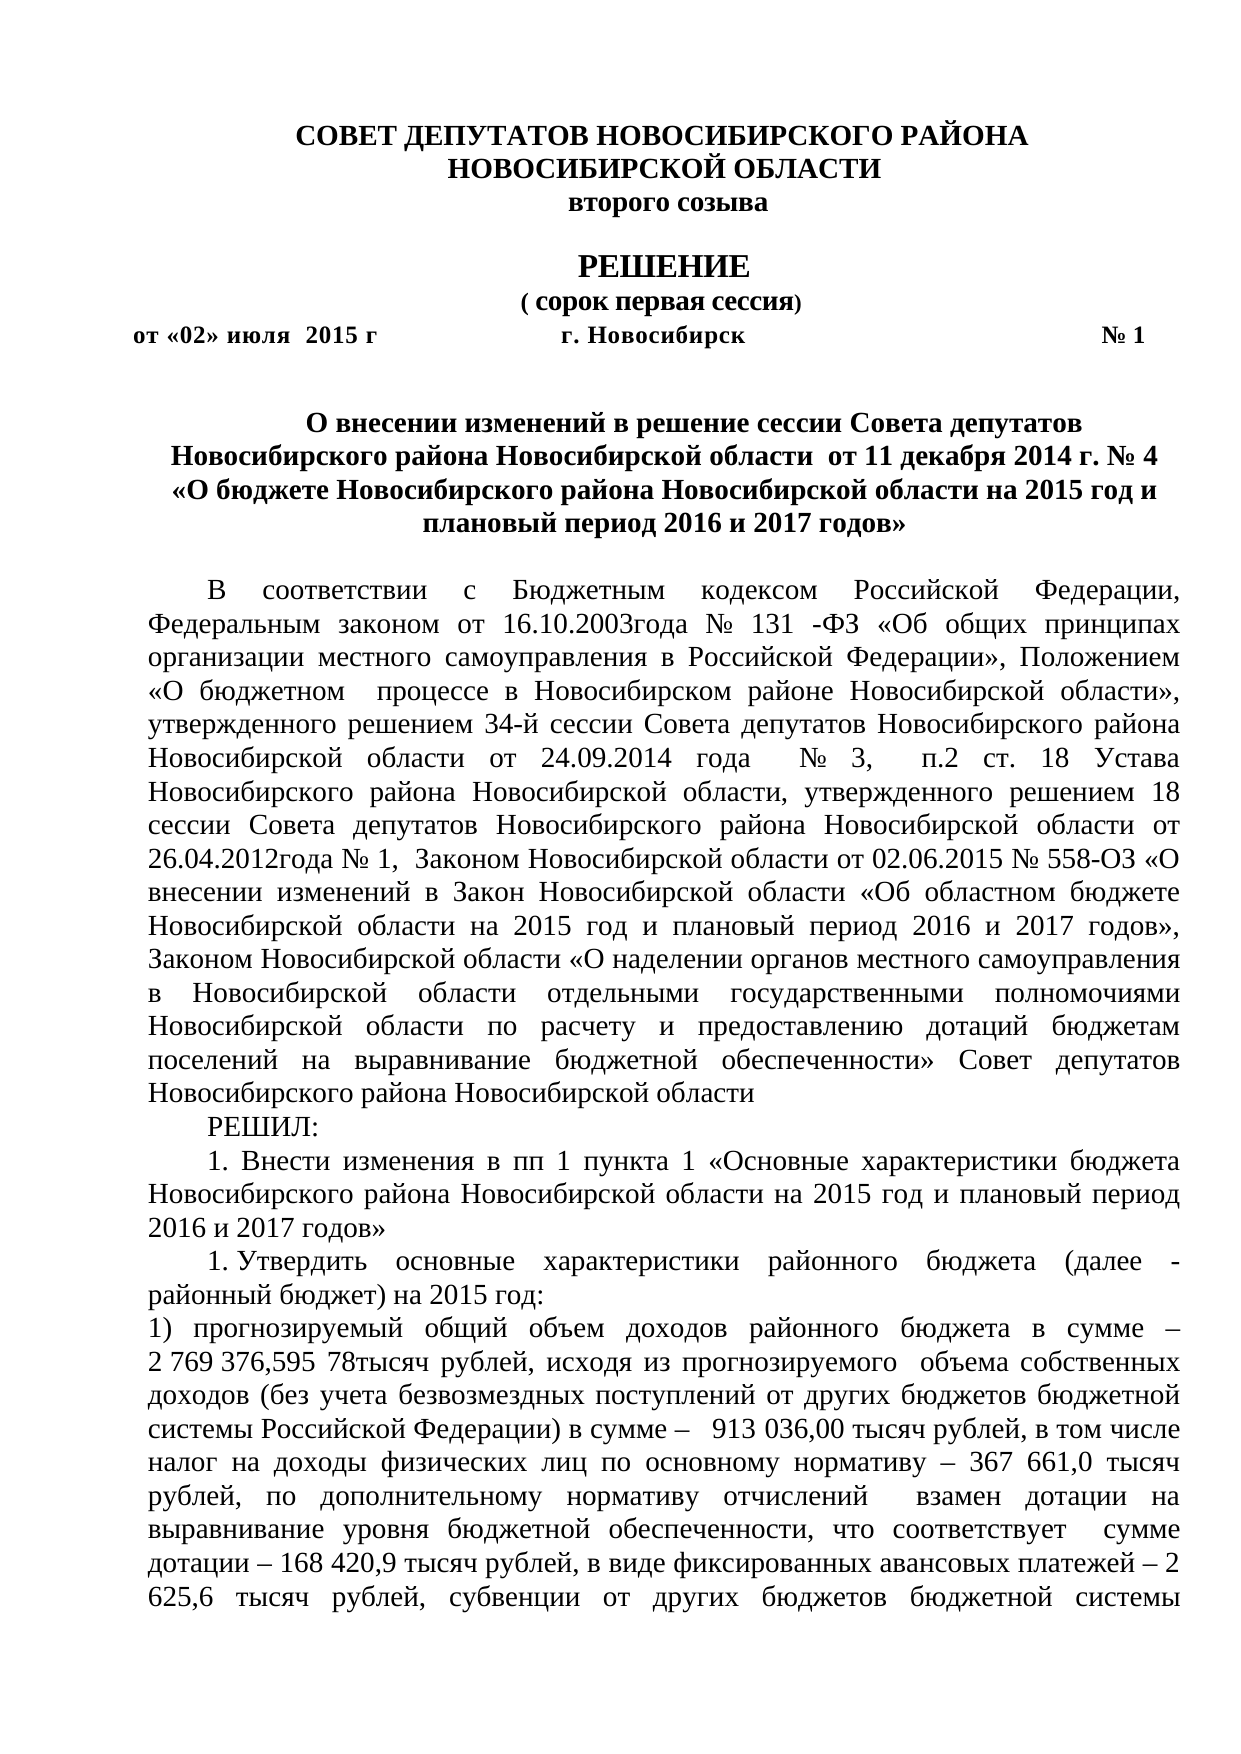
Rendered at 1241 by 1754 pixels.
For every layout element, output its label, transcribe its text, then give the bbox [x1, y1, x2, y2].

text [148, 1310, 1181, 1612]
text РЕШИЛ: [148, 1109, 1181, 1143]
text ( сорок первая сессия) от «02» июля 2015 г г. Новосибирск № 1 [133, 284, 1181, 350]
text второго созыва [148, 185, 1181, 218]
text В соответствии с Бюджетным кодексом Российской Федерации, Федеральным законом от 16.10.2003года № 131 -ФЗ «Об общих принципах организации местного самоуправления в Российской Федерации», Положением «О бюджетном процессе в Новосибирском районе Новосибирской области», утвержденного решением 34-й сессии Совета депутатов Новосибирского района Новосибирской области от 24.09.2014 года № 3, п.2 ст. 18 Устава Новосибирского района Новосибирской области, утвержденного решением 18 сессии Совета депутатов Новосибирского района Новосибирской области от 26.04.2012года № 1, Законом Новосибирской области от 02.06.2015 № 558-ОЗ «О внесении изменений в Закон Новосибирской области «Об областном бюджете Новосибирской области на 2015 год и плановый период 2016 и 2017 годов», Законом Новосибирской области «О наделении органов местного самоуправления в Новосибирской области отдельными государственными полномочиями Новосибирской области по расчету и предоставлению дотаций бюджетам поселений на выравнивание бюджетной обеспеченности» Совет депутатов Новосибирского района Новосибирской области [148, 572, 1181, 1109]
text О внесении изменений в решение сессии Совета депутатов Новосибирского района Новосибирской области от 11 декабря 2014 г. № 4 «О бюджете Новосибирского района Новосибирской области на 2015 год и плановый период 2016 и 2017 годов» [148, 405, 1181, 539]
text РЕШЕНИЕ [133, 251, 1181, 284]
text 1. Утвердить основные характеристики районного бюджета (далее - районный бюджет) на 2015 год: [148, 1243, 1181, 1310]
text 1. Внести изменения в пп 1 пункта 1 «Основные характеристики бюджета Новосибирского района Новосибирской области на 2015 год и плановый период 2016 и 2017 годов» [148, 1143, 1181, 1243]
text СОВЕТ ДЕПУТАТОВ НОВОСИБИРСКОГО РАЙОНА [148, 118, 1181, 152]
text НОВОСИБИРСКОЙ ОБЛАСТИ [148, 152, 1181, 185]
